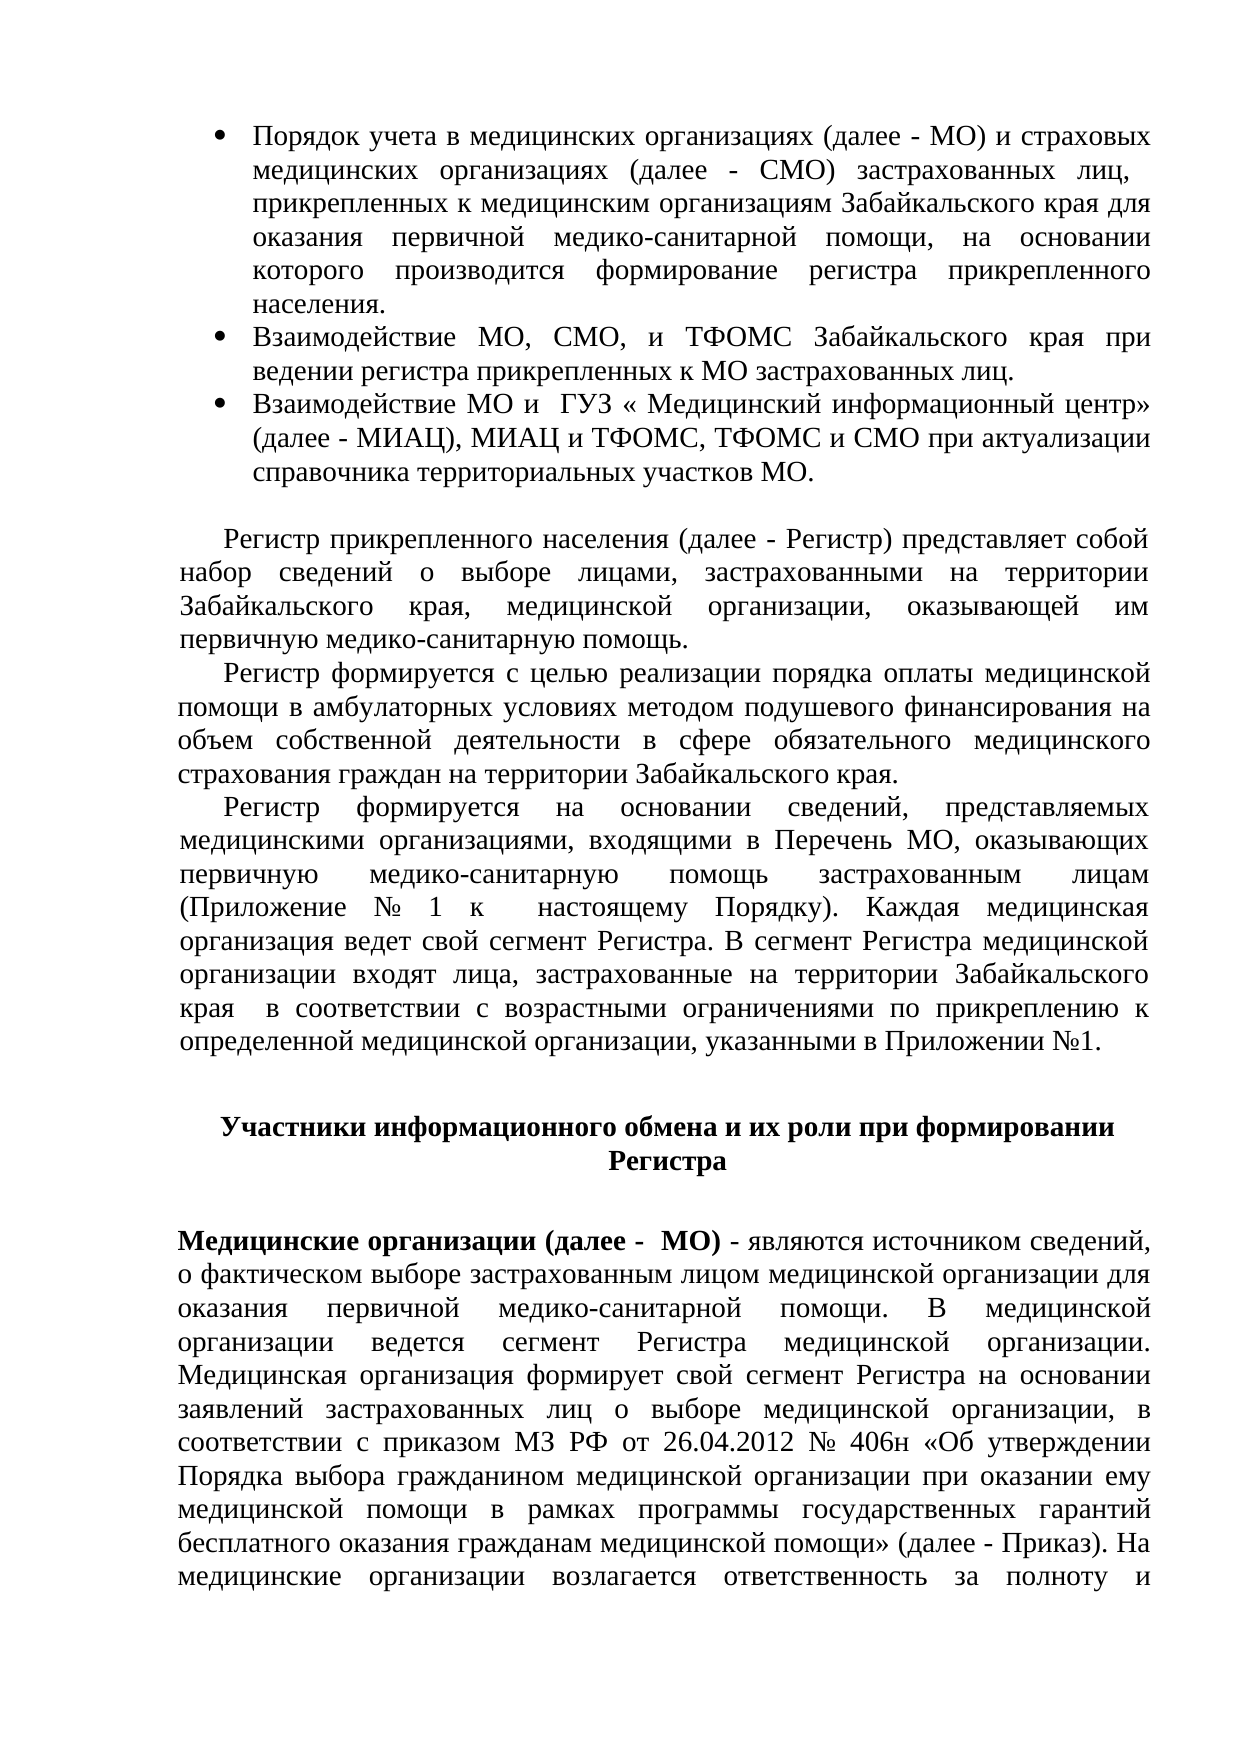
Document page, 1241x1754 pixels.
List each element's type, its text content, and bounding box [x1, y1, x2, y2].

text Регистр формируется на основании сведений, представляемых медицинскими организациями, входящими в Перечень МО, оказывающих первичную медико-санитарную помощь застрахованным лицам (Приложение № 1 к настоящему Порядку). Каждая медицинская организация ведет свой сегмент Регистра. В сегмент Регистра медицинской организации входят лица, застрахованные на территории Забайкальского края в соответствии с возрастными ограничениями по прикреплению к определенной медицинской организации, указанными в Приложении №1. [179, 789, 1149, 1058]
list Взаимодействие МО и ГУЗ « Медицинский информационный центр» (далее - МИАЦ), МИАЦ и ТФОМС, ТФОМС и СМО при актуализации справочника территориальных участков МО. [215, 387, 1152, 487]
text Регистр прикрепленного населения (далее - Регистр) представляет собой набор сведений о выборе лицами, застрахованными на территории Забайкальского края, медицинской организации, оказывающей им первичную медико-санитарную помощь. [179, 521, 1149, 655]
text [177, 1223, 1152, 1592]
list Взаимодействие МО, СМО, и ТФОМС Забайкальского края при ведении регистра прикрепленных к МО застрахованных лиц. [215, 319, 1152, 387]
list Порядок учета в медицинских организациях (далее - МО) и страховых медицинских организациях (далее - СМО) застрахованных лиц, прикрепленных к медицинским организациям Забайкальского края для оказания первичной медико-санитарной помощи, на основании которого производится формирование регистра прикрепленного населения. [215, 118, 1152, 319]
text Регистр формируется с целью реализации порядка оплаты медицинской помощи в амбулаторных условиях методом подушевого финансирования на объем собственной деятельности в сфере обязательного медицинского страхования граждан на территории Забайкальского края. [177, 655, 1152, 789]
text Участники информационного обмена и их роли при формировании Регистра [177, 1110, 1158, 1177]
